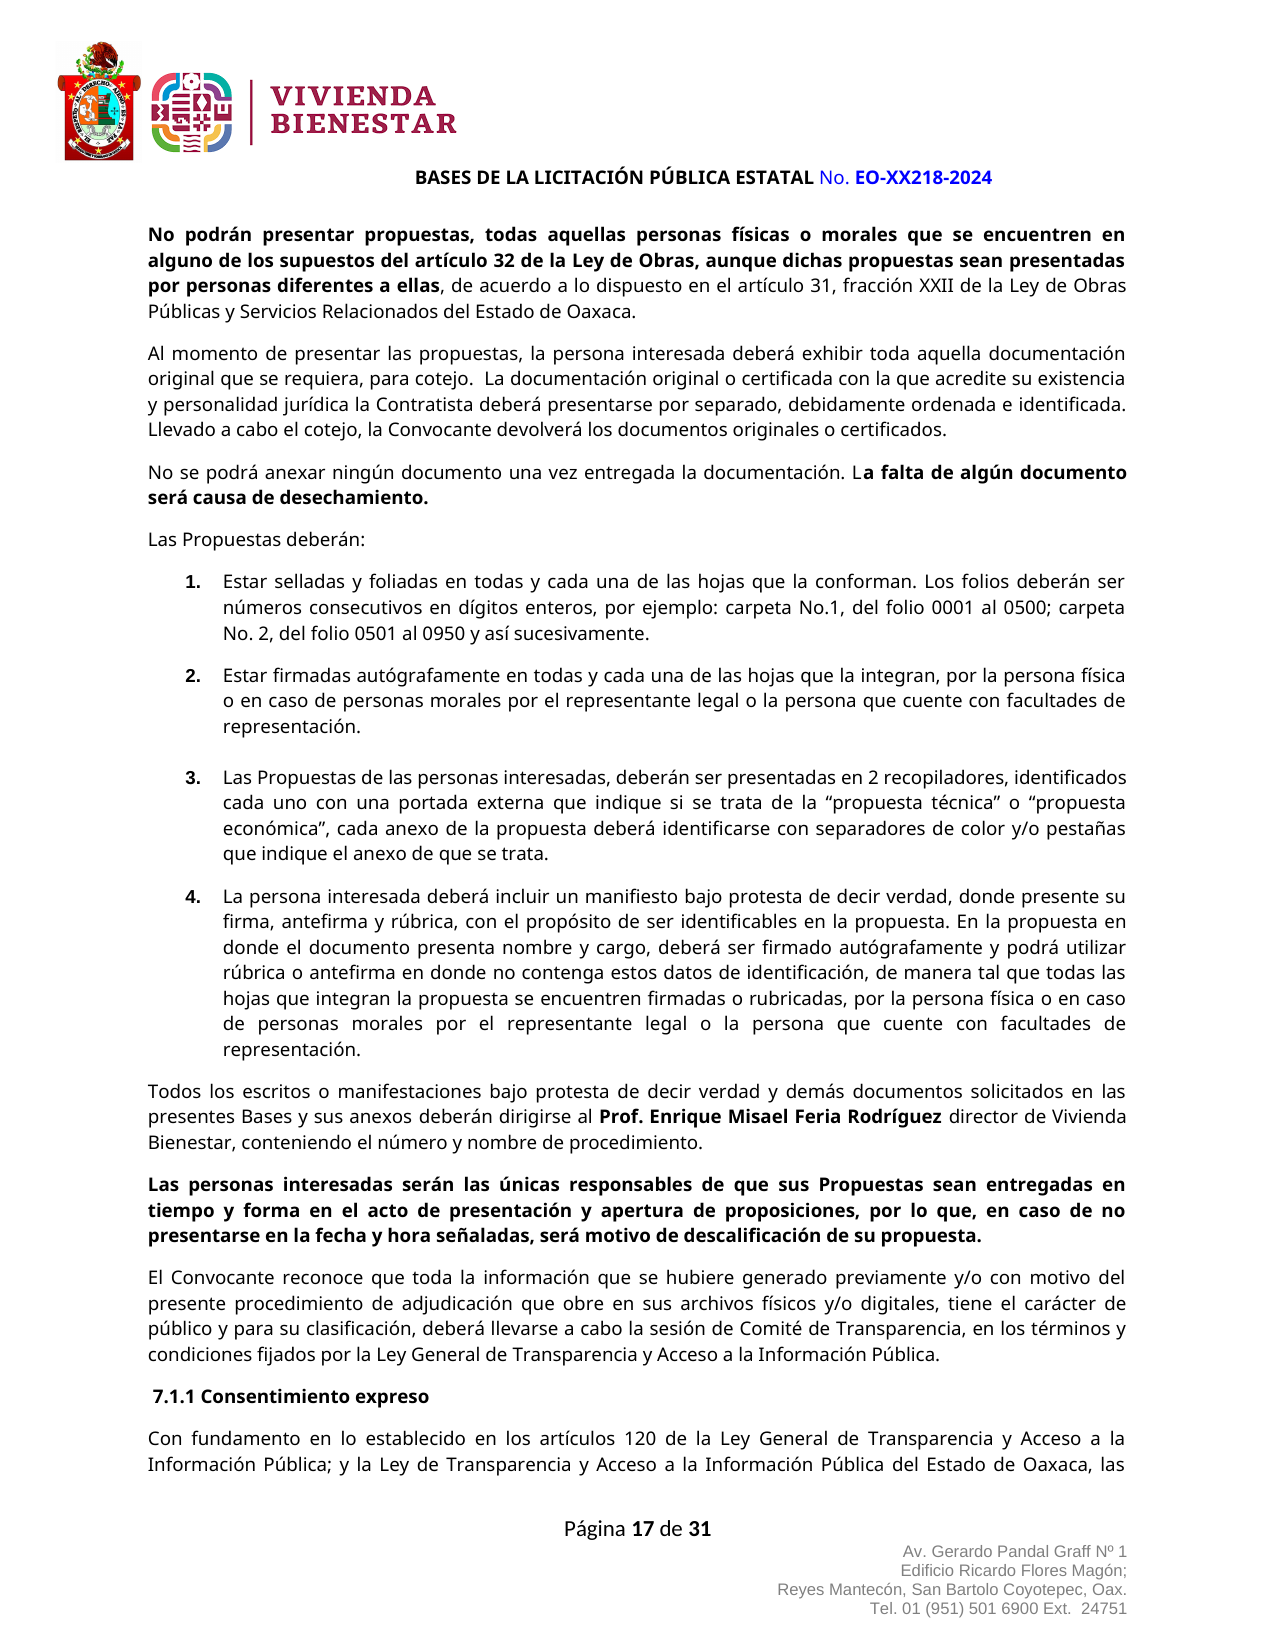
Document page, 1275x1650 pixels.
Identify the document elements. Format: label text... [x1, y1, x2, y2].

picture [55, 41, 143, 163]
list Estar firmadas autógrafamente en todas y cada una de las hojas que la integran, por la persona física o en caso de personas morales por el representante legal o la persona que cuente con facultades de representación. [185, 662, 1127, 739]
text No se podrá anexar ningún documento una vez entregada la documentación. La falta de algún documento será causa de desechamiento. [148, 459, 1127, 510]
list Estar selladas y foliadas en todas y cada una de las hojas que la conforman. Los folios deberán ser números consecutivos en dígitos enteros, por ejemplo: carpeta No.1, del folio 0001 al 0500; carpeta No. 2, del folio 0501 al 0950 y así sucesivamente. [185, 569, 1127, 645]
text Las Propuestas deberán: [148, 527, 1127, 552]
text Las personas interesadas serán las únicas responsables de que sus Propuestas sean entregadas en tiempo y forma en el acto de presentación y apertura de proposiciones, por lo que, en caso de no presentarse en la fecha y hora señaladas, será motivo de descalificación de su propuesta. [148, 1171, 1127, 1248]
text Al momento de presentar las propuestas, la persona interesada deberá exhibir toda aquella documentación original que se requiera, para cotejo. La documentación original o certificada con la que acredite su existencia y personalidad jurídica la Contratista deberá presentarse por separado, debidamente ordenada e identificada. Llevado a cabo el cotejo, la Convocante devolverá los documentos originales o certificados. [148, 340, 1127, 442]
text El Convocante reconoce que toda la información que se hubiere generado previamente y/o con motivo del presente procedimiento de adjudicación que obre en sus archivos físicos y/o digitales, tiene el carácter de público y para su clasificación, deberá llevarse a cabo la sesión de Comité de Transparencia, en los términos y condiciones fijados por la Ley General de Transparencia y Acceso a la Información Pública. [148, 1265, 1127, 1367]
text No podrán presentar propuestas, todas aquellas personas físicas o morales que se encuentren en alguno de los supuestos del artículo 32 de la Ley de Obras, aunque dichas propuestas sean presentadas por personas diferentes a ellas, de acuerdo a lo dispuesto en el artículo 31, fracción XXII de la Ley de Obras Públicas y Servicios Relacionados del Estado de Oaxaca. [148, 221, 1127, 323]
list La persona interesada deberá incluir un manifiesto bajo protesta de decir verdad, donde presente su firma, antefirma y rúbrica, con el propósito de ser identificables en la propuesta. En la propuesta en donde el documento presenta nombre y cargo, deberá ser firmado autógrafamente y podrá utilizar rúbrica o antefirma en donde no contenga estos datos de identificación, de manera tal que todas las hojas que integran la propuesta se encuentren firmadas o rubricadas, por la persona física o en caso de personas morales por el representante legal o la persona que cuente con facultades de representación. [185, 883, 1127, 1062]
list Las Propuestas de las personas interesadas, deberán ser presentadas en 2 recopiladores, identificados cada uno con una portada externa que indique si se trata de la “propuesta técnica” o “propuesta económica”, cada anexo de la propuesta deberá identificarse con separadores de color y/o pestañas que indique el anexo de que se trata. [185, 764, 1127, 866]
text 7.1.1 Consentimiento expreso [148, 1383, 1127, 1409]
text Todos los escritos o manifestaciones bajo protesta de decir verdad y demás documentos solicitados en las presentes Bases y sus anexos deberán dirigirse al Prof. Enrique Misael Feria Rodríguez director de Vivienda Bienestar, conteniendo el número y nombre de procedimiento. [148, 1078, 1127, 1155]
picture [147, 64, 473, 161]
